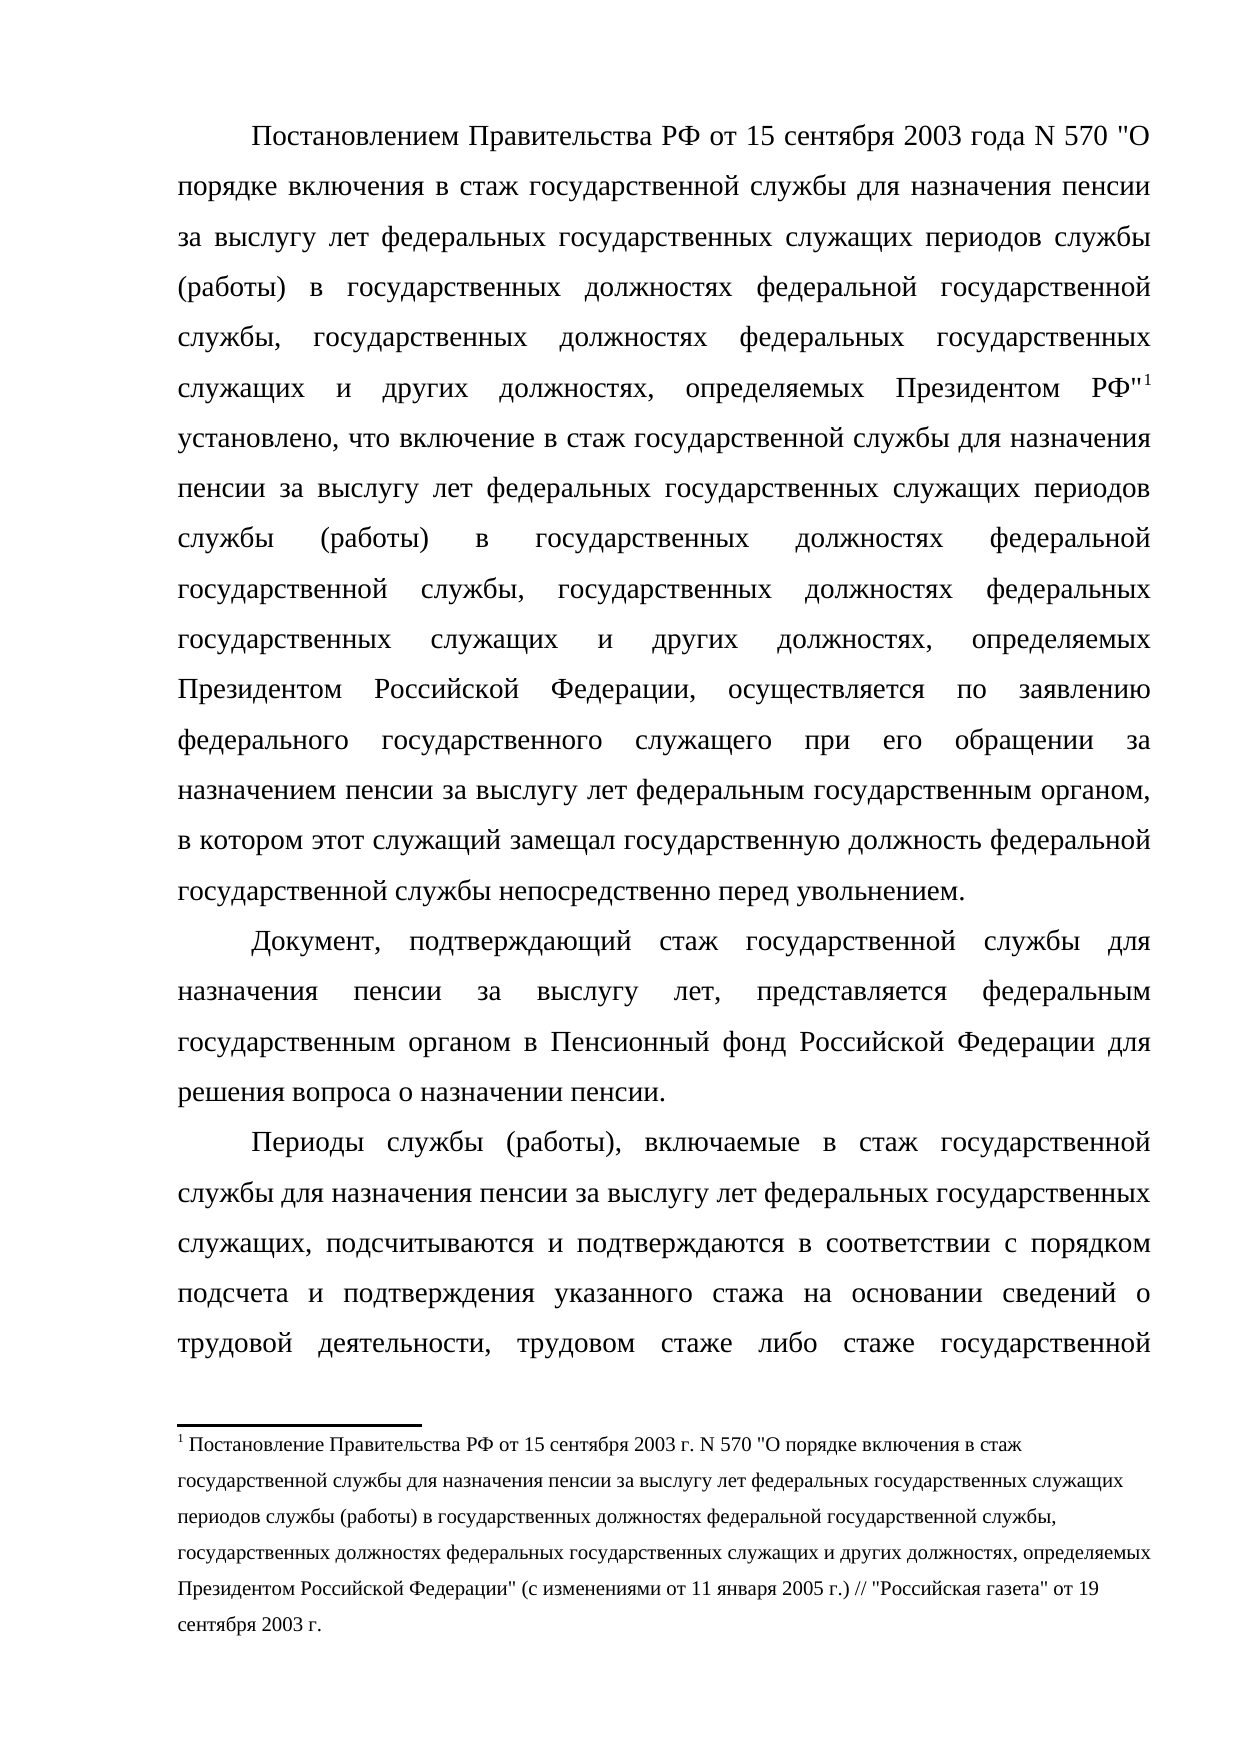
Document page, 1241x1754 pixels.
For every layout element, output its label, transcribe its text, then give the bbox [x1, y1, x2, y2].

text Документ, подтверждающий стаж государственной службы для назначения пенсии за выслугу лет, представляется федеральным государственным органом в Пенсионный фонд Российской Федерации для решения вопроса о назначении пенсии. [177, 923, 1152, 1108]
text Постановлением Правительства РФ от 15 сентября 2003 года N 570 "О порядке включения в стаж государственной службы для назначения пенсии за выслугу лет федеральных государственных служащих периодов службы (работы) в государственных должностях федеральной государственной службы, государственных должностях федеральных государственных служащих и других должностях, определяемых Президентом РФ" установлено, что включение в стаж государственной службы для назначения пенсии за выслугу лет федеральных государственных служащих периодов службы (работы) в государственных должностях федеральной государственной службы, государственных должностях федеральных государственных служащих и других должностях, определяемых Президентом Российской Федерации, осуществляется по заявлению федерального государственного служащего при его обращении за назначением пенсии за выслугу лет федеральным государственным органом, в котором этот служащий замещал государственную должность федеральной государственной службы непосредственно перед увольнением. [177, 118, 1152, 906]
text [177, 1124, 1152, 1359]
